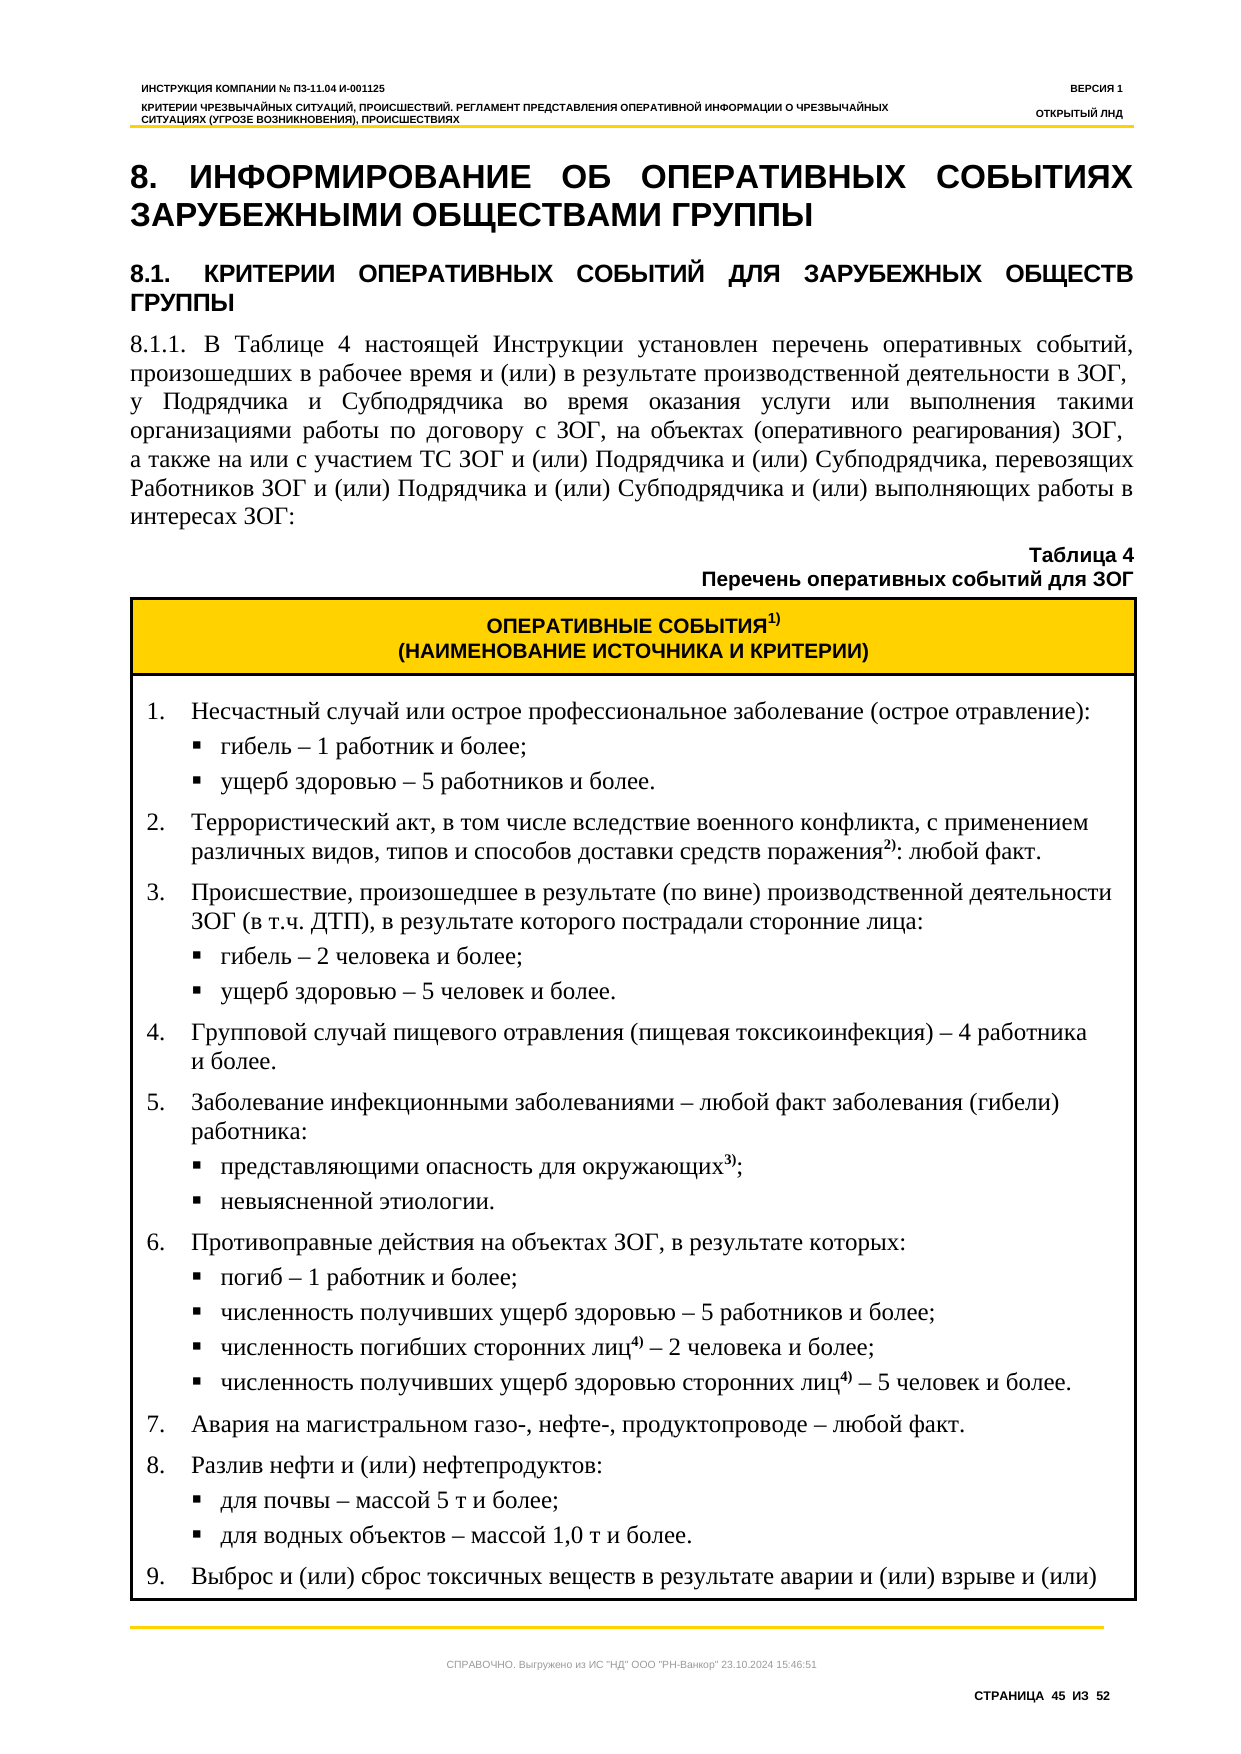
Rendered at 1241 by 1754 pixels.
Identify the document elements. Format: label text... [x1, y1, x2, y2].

list В Таблице 4 настоящей Инструкции установлен перечень оперативных событий, произошедших в рабочее время и (или) в результате производственной деятельности в ЗОГ, у Подрядчика и Субподрядчика во время оказания услуги или выполнения такими организациями работы по договору с ЗОГ, на объектах (оперативного реагирования) ЗОГ, а также на или с участием ТС ЗОГ и (или) Подрядчика и (или) Субподрядчика, перевозящих Работников ЗОГ и (или) Подрядчика и (или) Субподрядчика и (или) выполняющих работы в интересах ЗОГ: [130, 329, 1134, 530]
text Таблица 4 [130, 543, 1134, 567]
text Перечень оперативных событий для ЗОГ [130, 567, 1134, 591]
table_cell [133, 676, 1134, 1597]
table_header ОПЕРАТИВНЫЕ СОБЫТИЯ1) (НАИМЕНОВАНИЕ ИСТОЧНИКА И КРИТЕРИИ) [133, 600, 1134, 673]
list ИНФОРМИРОВАНИЕ ОБ ОПЕРАТИВНЫХ СОБЫТИЯХ ЗАРУБЕЖНЫМИ ОБЩЕСТВАМИ ГРУППЫ [130, 157, 1134, 234]
list КРИТЕРИИ ОПЕРАТИВНЫХ СОБЫТИЙ ДЛЯ ЗАРУБЕЖНЫХ ОБЩЕСТВ ГРУППЫ [130, 259, 1134, 316]
